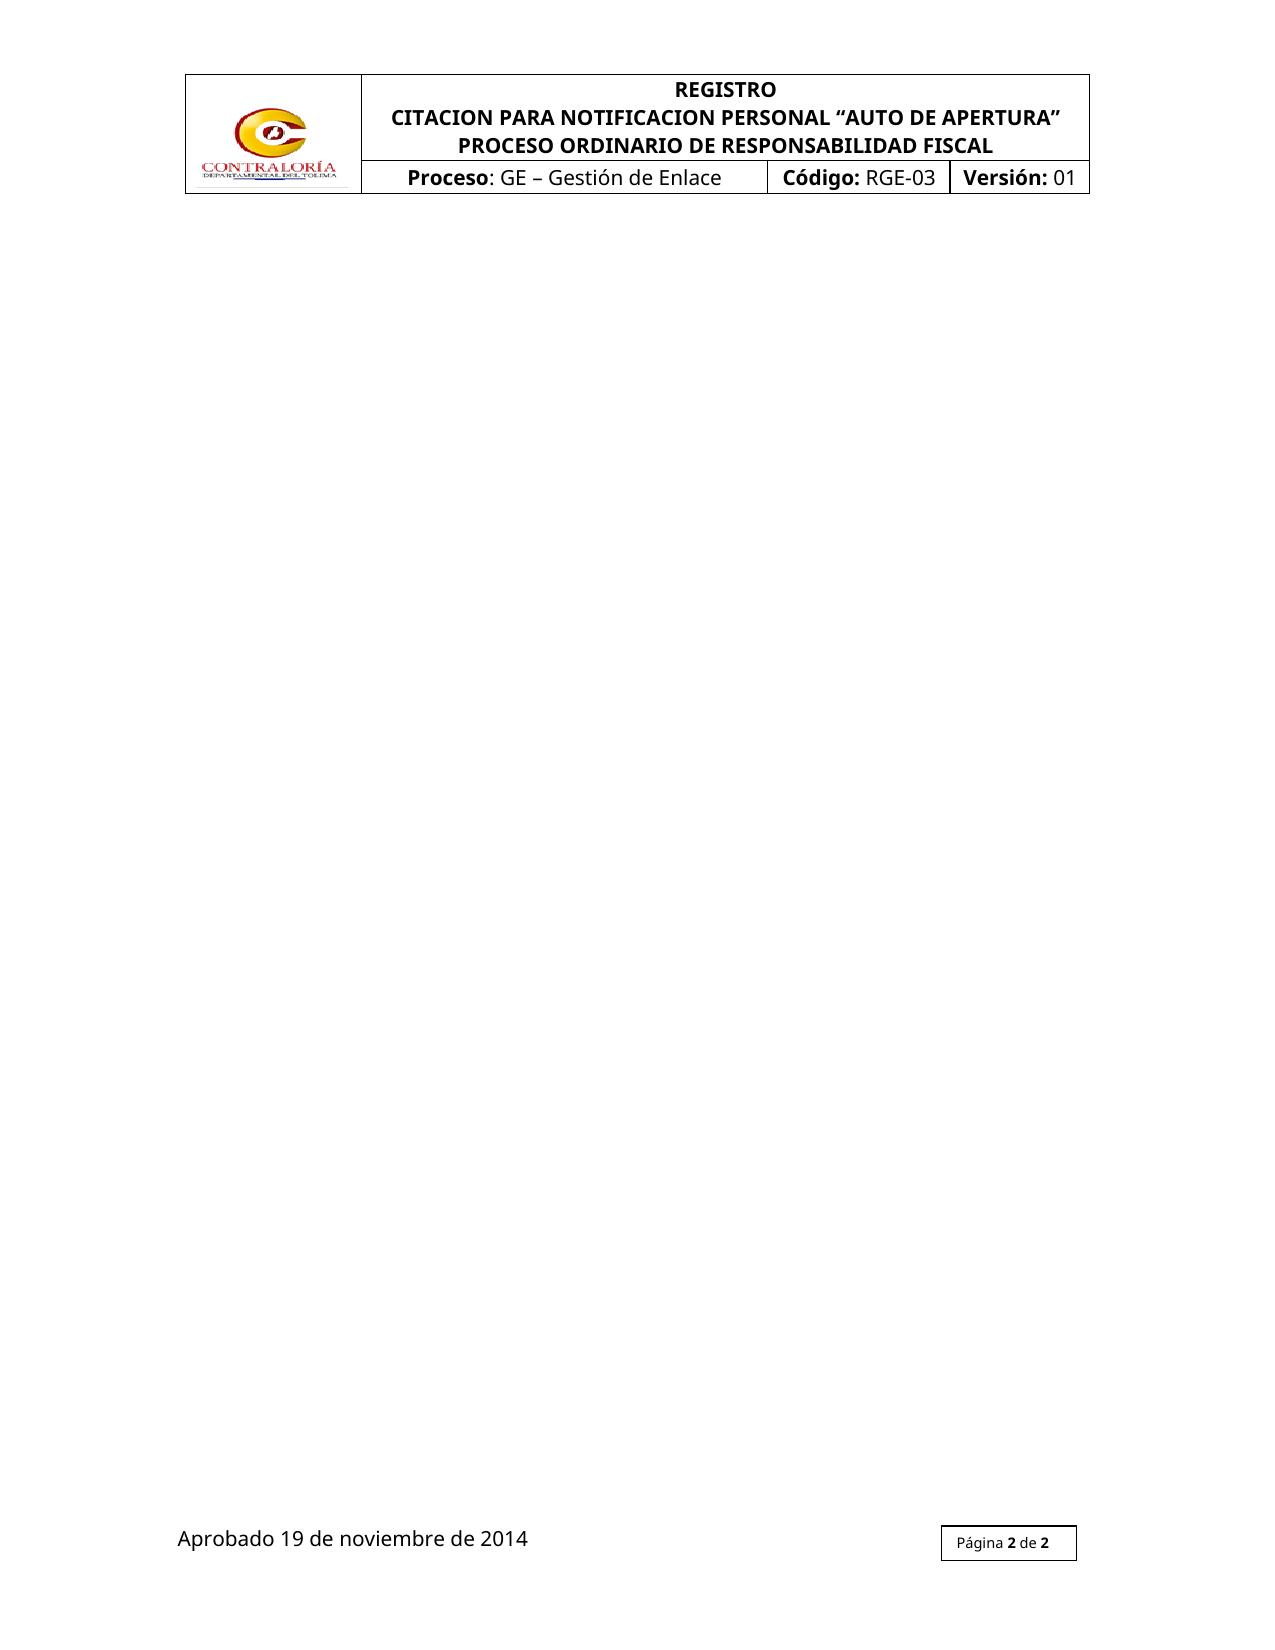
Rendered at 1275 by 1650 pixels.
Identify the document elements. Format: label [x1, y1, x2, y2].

picture [196, 103, 350, 188]
